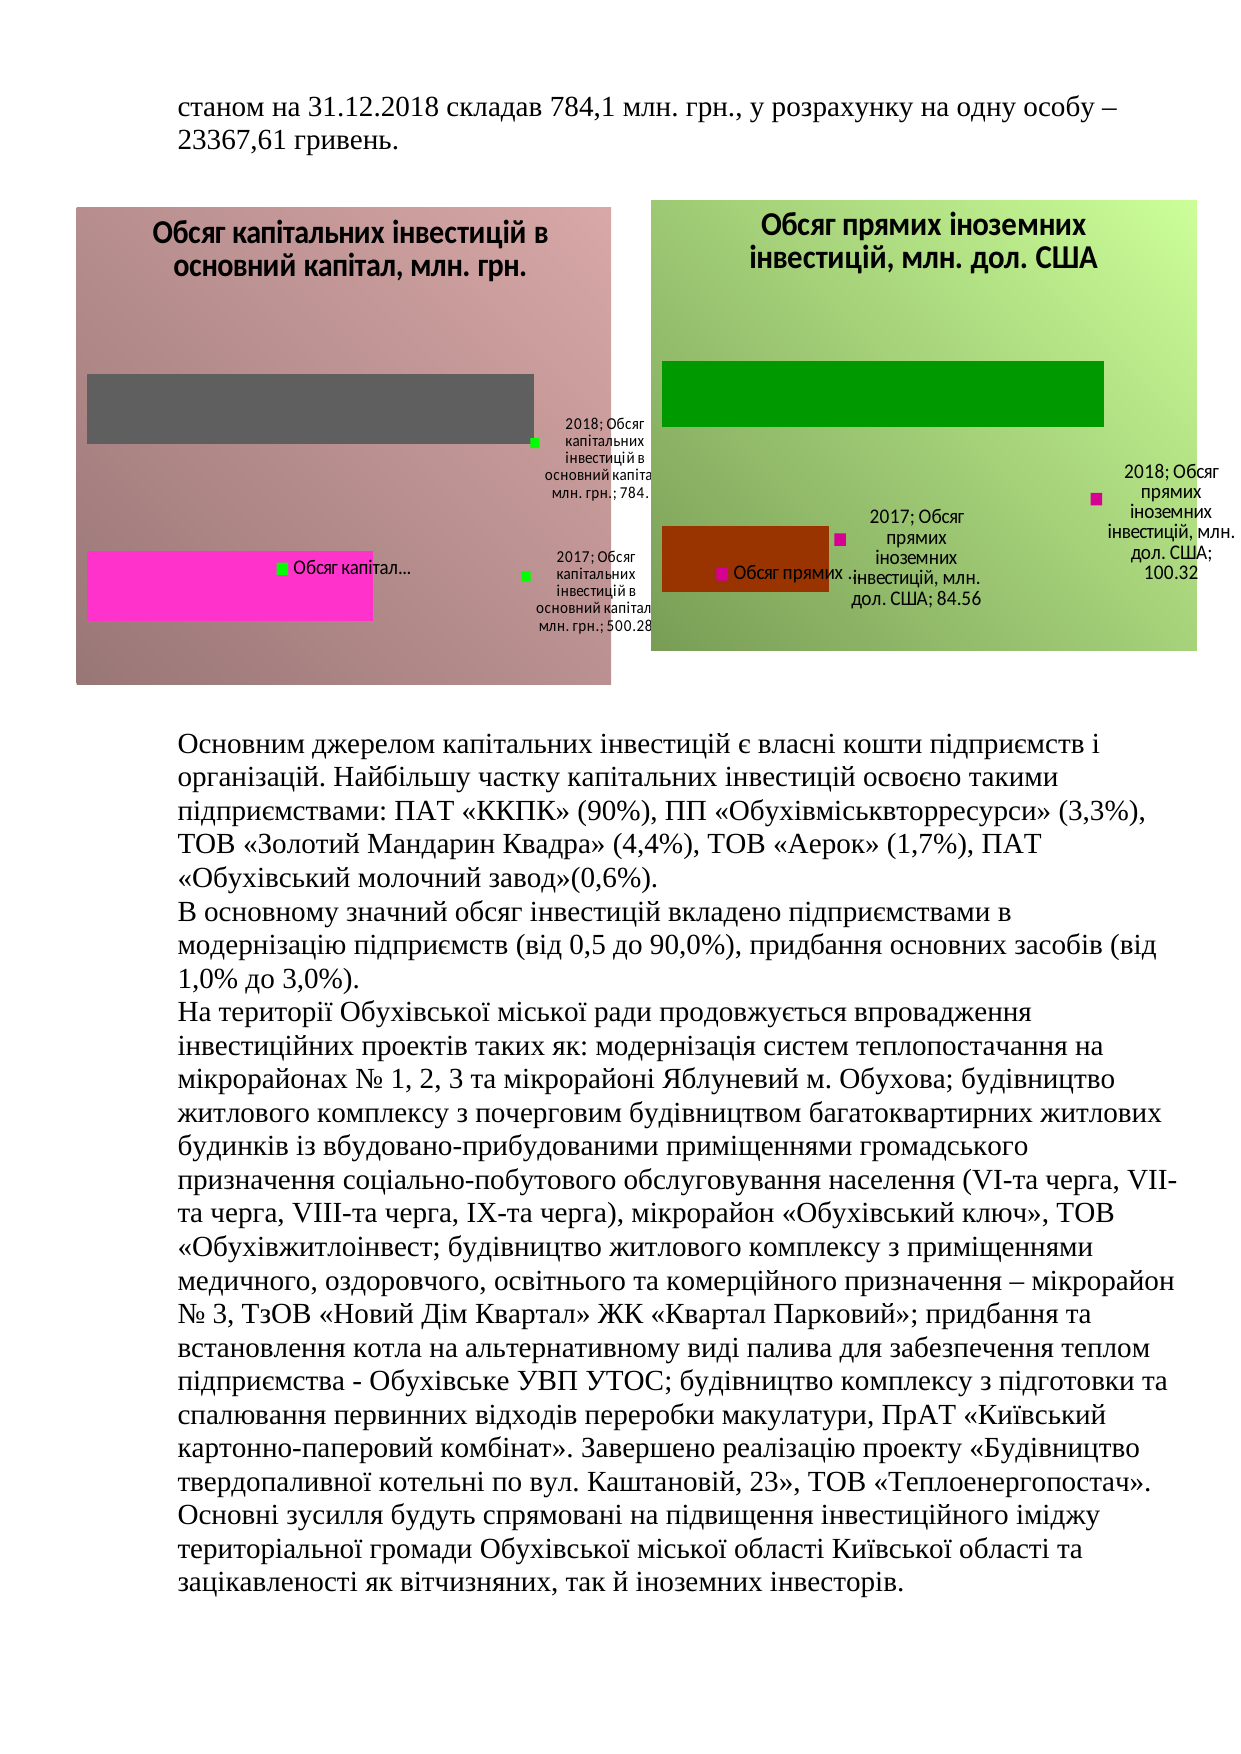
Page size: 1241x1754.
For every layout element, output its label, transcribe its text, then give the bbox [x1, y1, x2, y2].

text На території Обухівської міської ради продовжується впровадження інвестиційних проектів таких як: модернізація систем теплопостачання на мікрорайонах № 1, 2, 3 та мікрорайоні Яблуневий м. Обухова; будівництво житлового комплексу з почерговим будівництвом багатоквартирних житлових будинків із вбудовано-прибудованими приміщеннями громадського призначення соціально-побутового обслуговування населення (VI-та черга, VII-та черга, VІІІ-та черга, IX-та черга), мікрорайон «Обухівський ключ», ТОВ «Обухівжитлоінвест; будівництво житлового комплексу з приміщеннями медичного, оздоровчого, освітнього та комерційного призначення – мікрорайон № 3, ТзОВ «Новий Дім Квартал» ЖК «Квартал Парковий»; придбання та встановлення котла на альтернативному виді палива для забезпечення теплом підприємства - Обухівське УВП УТОС; будівництво комплексу з підготовки та спалювання первинних відходів переробки макулатури, ПрАТ «Київський картонно-паперовий комбінат». Завершено реалізацію проекту «Будівництво твердопаливної котельні по вул. Каштановій, 23», ТОВ «Теплоенергопостач». [177, 994, 1181, 1497]
text Основні зусилля будуть спрямовані на підвищення інвестиційного іміджу територіальної громади Обухівської міської області Київської області та зацікавленості як вітчизняних, так й іноземних інвесторів. [177, 1497, 1181, 1598]
text В основному значний обсяг інвестицій вкладено підприємствами в модернізацію підприємств (від 0,5 до 90,0%), придбання основних засобів (від 1,0% до 3,0%). [177, 894, 1181, 994]
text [177, 89, 1181, 156]
text Основним джерелом капітальних інвестицій є власні кошти підприємств і організацій. Найбільшу частку капітальних інвестицій освоєно такими підприємствами: ПАТ «ККПК» (90%), ПП «Обухівміськвторресурси» (3,3%), ТОВ «Золотий Мандарин Квадра» (4,4%), ТОВ «Аерок» (1,7%), ПАТ «Обухівський молочний завод»(0,6%). [177, 726, 1181, 894]
